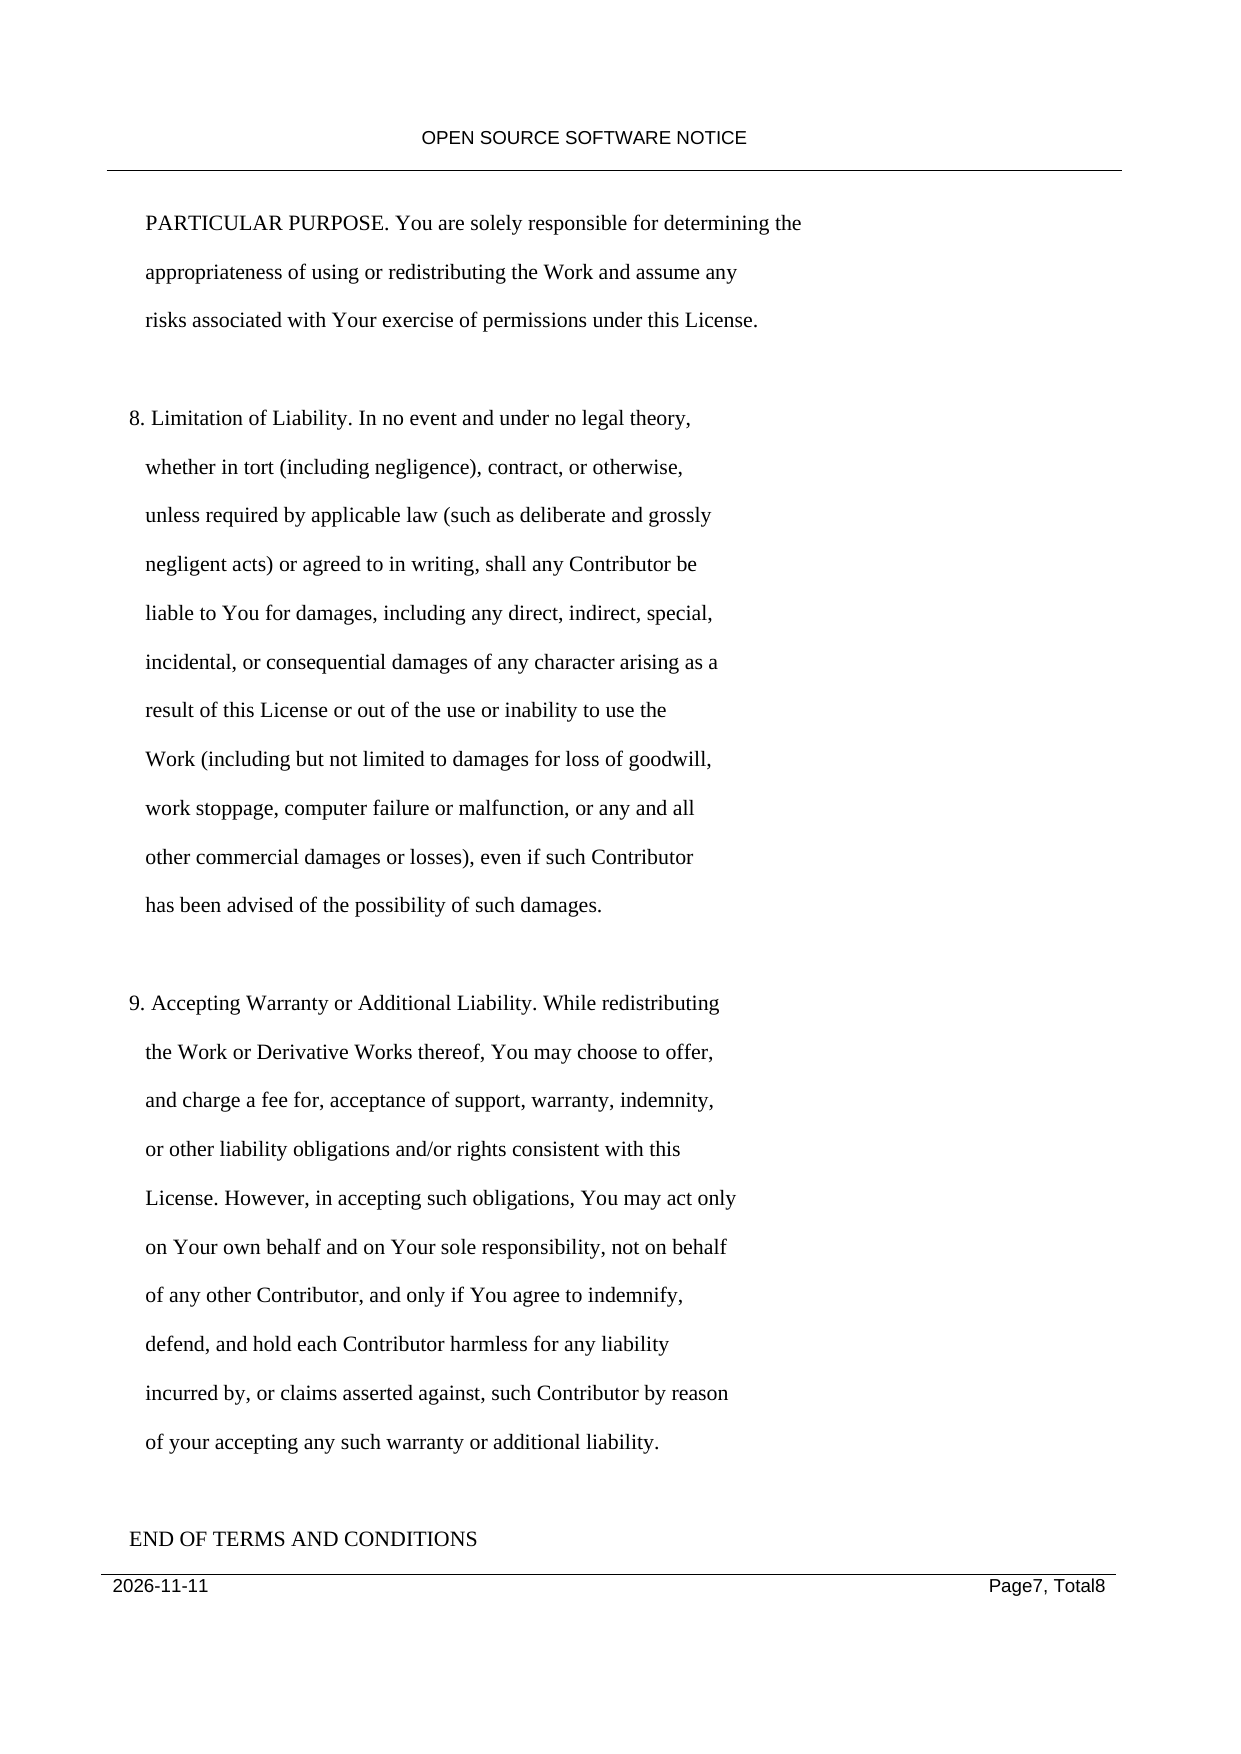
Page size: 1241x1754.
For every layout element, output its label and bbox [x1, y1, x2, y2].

text [112, 206, 1128, 1555]
